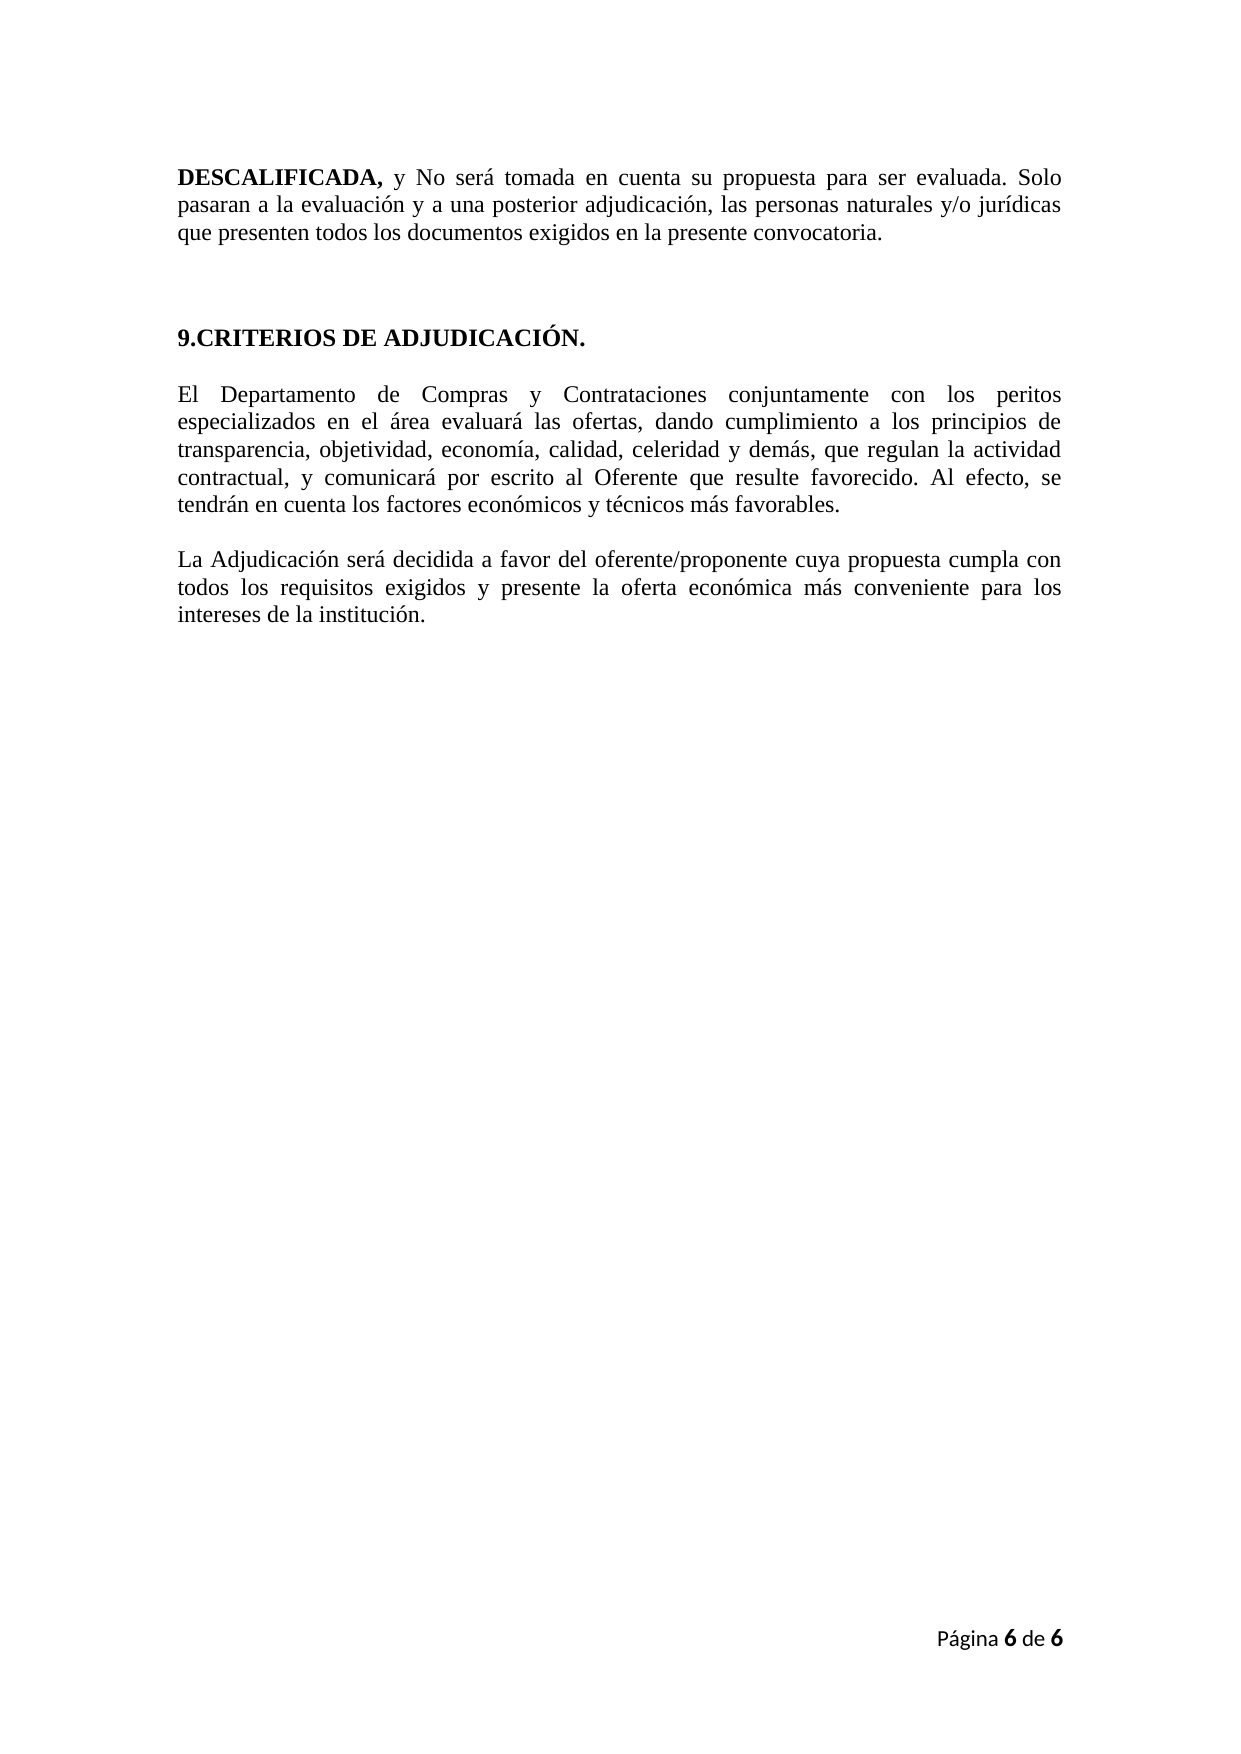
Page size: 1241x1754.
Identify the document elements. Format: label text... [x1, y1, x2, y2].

list El Departamento de Compras y Contrataciones conjuntamente con los peritos especializados en el área evaluará las ofertas, dando cumplimiento a los principios de transparencia, objetividad, economía, calidad, celeridad y demás, que regulan la actividad contractual, y comunicará por escrito al Oferente que resulte favorecido. Al efecto, se tendrán en cuenta los factores económicos y técnicos más favorables. [177, 380, 1063, 518]
list 9.CRITERIOS DE ADJUDICACIÓN. [177, 323, 1063, 352]
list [177, 162, 1063, 245]
list La Adjudicación será decidida a favor del oferente/proponente cuya propuesta cumpla con todos los requisitos exigidos y presente la oferta económica más conveniente para los intereses de la institución. [177, 545, 1063, 628]
